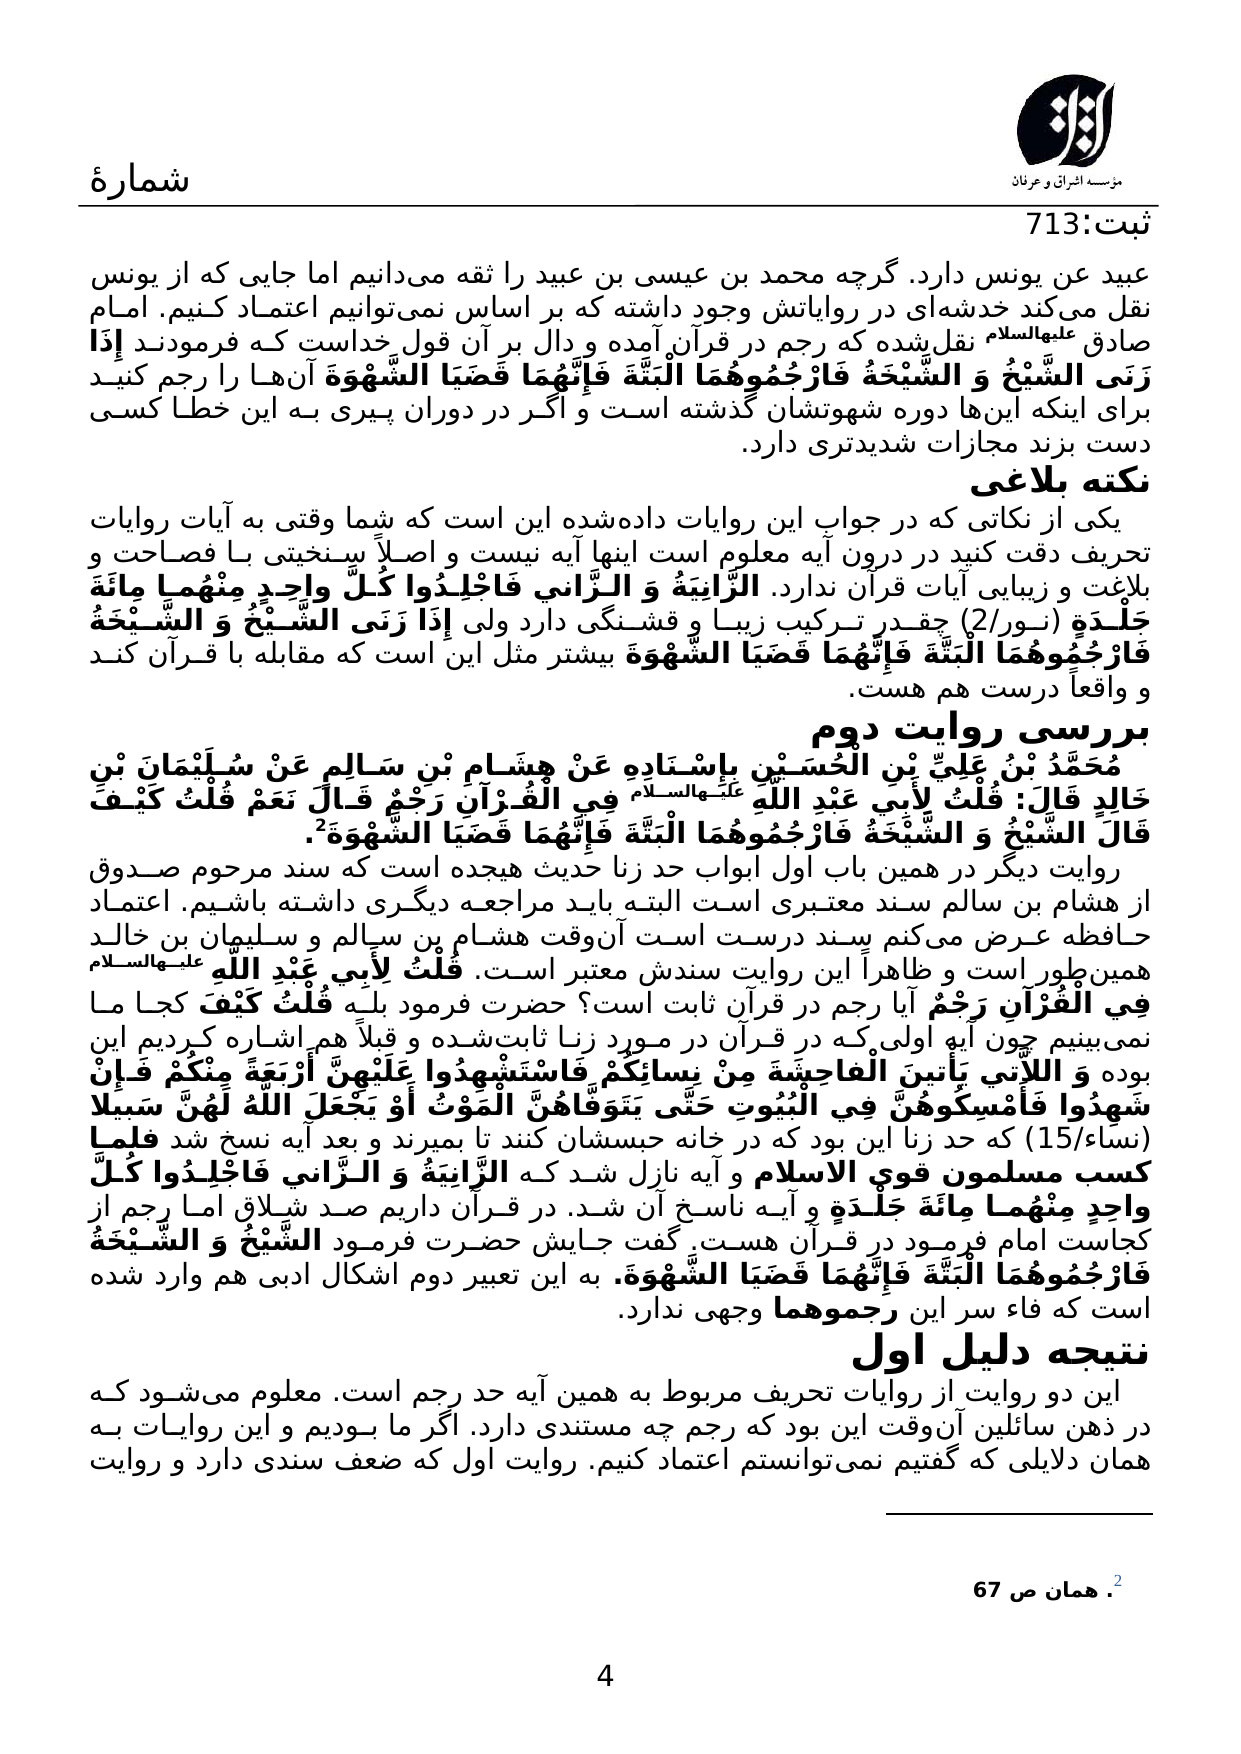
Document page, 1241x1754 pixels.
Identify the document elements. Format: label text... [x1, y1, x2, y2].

subtitle نکته بلاغی [89, 460, 1152, 501]
subtitle نتیجه دلیل اول [89, 1326, 1152, 1374]
text مُحَمَّدُ بْنُ عَلِيِّ بْنِ الْحُسَيْنِ بِإِسْنَادِهِ عَنْ هِشَامِ بْنِ سَالِمٍ عَنْ سُلَيْمَانَ بْنِ خَالِدٍ قَالَ: قُلْتُ لِأَبِي عَبْدِ اللَّهِ علیهالسلام فِي الْقُرْآنِ رَجْمٌ قَالَ نَعَمْ قُلْتُ كَيْفَ قَالَ الشَّيْخُ وَ الشَّيْخَةُ فَارْجُمُوهُمَا الْبَتَّةَ فَإِنَّهُمَا قَضَيَا الشَّهْوَةَ. [89, 748, 1152, 850]
subtitle بررسی روایت دوم [89, 705, 1152, 748]
text یکی از نکاتی که در جواب این روایات داده‌شده این است که شما وقتی به آیات روایات تحریف دقت کنید در درون آیه معلوم است اینها آیه نیست و اصلاً سنخیتی با فصاحت و بلاغت و زیبایی آیات قرآن ندارد. الزَّانِيَةُ وَ الزَّاني‏ فَاجْلِدُوا كُلَّ واحِدٍ مِنْهُما مِائَةَ جَلْدَةٍ (نور/2) چقدر ترکیب زیبا و قشنگی دارد ولی إِذَا زَنَى الشَّيْخُ وَ الشَّيْخَةُ فَارْجُمُوهُمَا الْبَتَّةَ فَإِنَّهُمَا قَضَيَا الشَّهْوَةَ بیشتر مثل این است که مقابله با قرآن کند و واقعاً درست هم هست. [89, 501, 1152, 705]
picture [1008, 73, 1123, 191]
text روایت دیگر در همین باب اول ابواب حد زنا حدیث هیجده است که سند مرحوم صدوق از هشام بن سالم سند معتبری است البته باید مراجعه دیگری داشته باشیم. اعتماد حافظه‌ عرض می‌کنم سند درست است آن‌وقت هشام بن سالم و سلیمان بن خالد همین‌طور است و ظاهراً این روایت سندش معتبر است. قُلْتُ لِأَبِي عَبْدِ اللَّهِ علیهالسلام فِي الْقُرْآنِ رَجْمٌ آیا رجم در قرآن ثابت است؟ حضرت فرمود بله قُلْتُ كَيْفَ کجا ما نمی‌بینیم چون آیه اولی که در قرآن در مورد زنا ثابت‌شده و قبلاً هم اشاره کردیم این بوده وَ اللاَّتي‏ يَأْتينَ الْفاحِشَةَ مِنْ نِسائِكُمْ فَاسْتَشْهِدُوا عَلَيْهِنَّ أَرْبَعَةً مِنْكُمْ فَإِنْ شَهِدُوا فَأَمْسِكُوهُنَّ فِي الْبُيُوتِ حَتَّى يَتَوَفَّاهُنَّ الْمَوْتُ أَوْ يَجْعَلَ اللَّهُ لَهُنَّ سَبيلا (نساء/15) که حد زنا این بود که در خانه حبسشان کنند تا بمیرند و بعد آیه نسخ شد فلما کسب مسلمون قوی الاسلام و آیه نازل شد که الزَّانِيَةُ وَ الزَّاني‏ فَاجْلِدُوا كُلَّ واحِدٍ مِنْهُما مِائَةَ جَلْدَةٍ و آیه ناسخ آن شد. در قرآن داریم صد شلاق اما رجم از کجاست امام فرمود در قرآن هست. گفت جایش حضرت فرمود الشَّيْخُ وَ الشَّيْخَةُ فَارْجُمُوهُمَا الْبَتَّةَ فَإِنَّهُمَا قَضَيَا الشَّهْوَةَ. به این تعبیر دوم اشکال ادبی هم وارد شده است که فاء سر این رجموهما وجهی ندارد. [89, 850, 1152, 1326]
